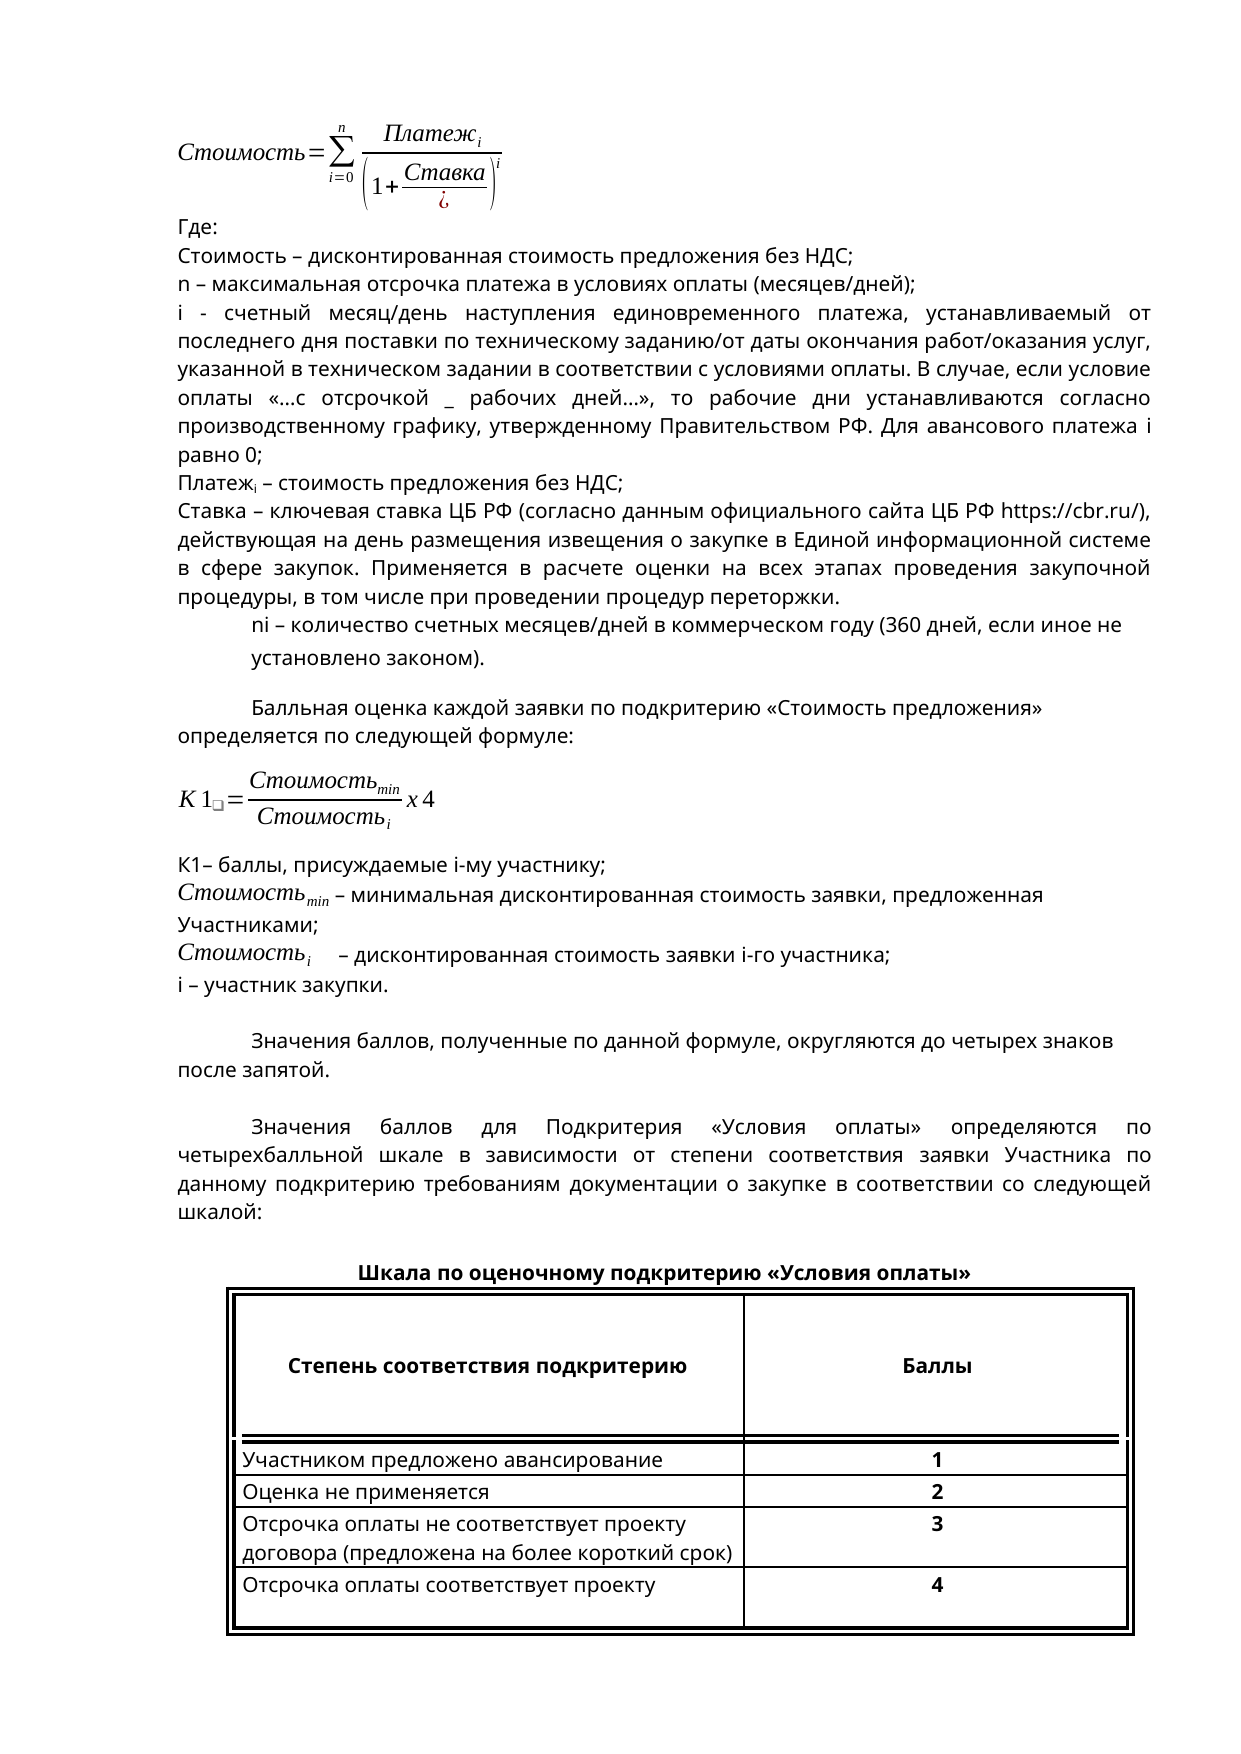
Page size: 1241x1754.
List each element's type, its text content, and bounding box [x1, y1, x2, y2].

text Ставка – ключевая ставка ЦБ РФ (согласно данным официального сайта ЦБ РФ https://cbr.ru/), действующая на день размещения извещения о закупке в Единой информационной системе в сфере закупок. Применяется в расчете оценки на всех этапах проведения закупочной процедуры, в том числе при проведении процедур переторжки. [177, 497, 1152, 610]
text Балльная оценка каждой заявки по подкритерию «Стоимость предложения» определяется по следующей формуле: [177, 693, 1152, 749]
text n – максимальная отсрочка платежа в условиях оплаты (месяцев/дней); [177, 269, 1152, 298]
table_header Баллы [744, 1290, 1130, 1434]
text i – участник закупки. [177, 970, 1152, 998]
text Значения баллов для Подкритерия «Условия оплаты» определяются по четырехбалльной шкале в зависимости от степени соответствия заявки Участника по данному подкритерию требованиям документации о закупке в соответствии со следующей шкалой: [177, 1112, 1152, 1226]
text Где: [177, 212, 1152, 241]
text Стоимость – дисконтированная стоимость предложения без НДС; [177, 241, 1152, 269]
text i - счетный месяц/день наступления единовременного платежа, устанавливаемый от последнего дня поставки по техническому заданию/от даты окончания работ/оказания услуг, указанной в техническом задании в соответствии с условиями оплаты. В случае, если условие оплаты «…с отсрочкой _ рабочих дней…», то рабочие дни устанавливаются согласно производственному графику, утвержденному Правительством РФ. Для авансового платежа i равно 0; [177, 298, 1152, 468]
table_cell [236, 1568, 743, 1626]
table_cell 3 [745, 1508, 1126, 1566]
table_cell 4 [745, 1568, 1126, 1626]
text Шкала по оценочному подкритерию «Условия оплаты» [177, 1258, 1152, 1287]
table_cell Оценка не применяется [236, 1476, 743, 1506]
text К1– баллы, присуждаемые i-му участнику; [177, 850, 1152, 878]
table_cell 1 [745, 1434, 1130, 1473]
table_cell Отсрочка оплаты не соответствует проекту договора (предложена на более короткий срок) [236, 1508, 743, 1566]
text – дисконтированная стоимость заявки i-го участника; [177, 938, 1152, 970]
text ni – количество счетных месяцев/дней в коммерческом году (360 дней, если иное не установлено законом). [251, 610, 1152, 671]
table_header Степень соответствия подкритерию [231, 1290, 744, 1434]
text Значения баллов, полученные по данной формуле, округляются до четырех знаков после запятой. [177, 1027, 1152, 1083]
table_cell Участником предложено авансирование [231, 1434, 743, 1473]
text Платежi – стоимость предложения без НДС; [177, 468, 1152, 497]
table_cell 2 [745, 1476, 1126, 1506]
text – минимальная дисконтированная стоимость заявки, предложенная Участниками; [177, 878, 1152, 938]
